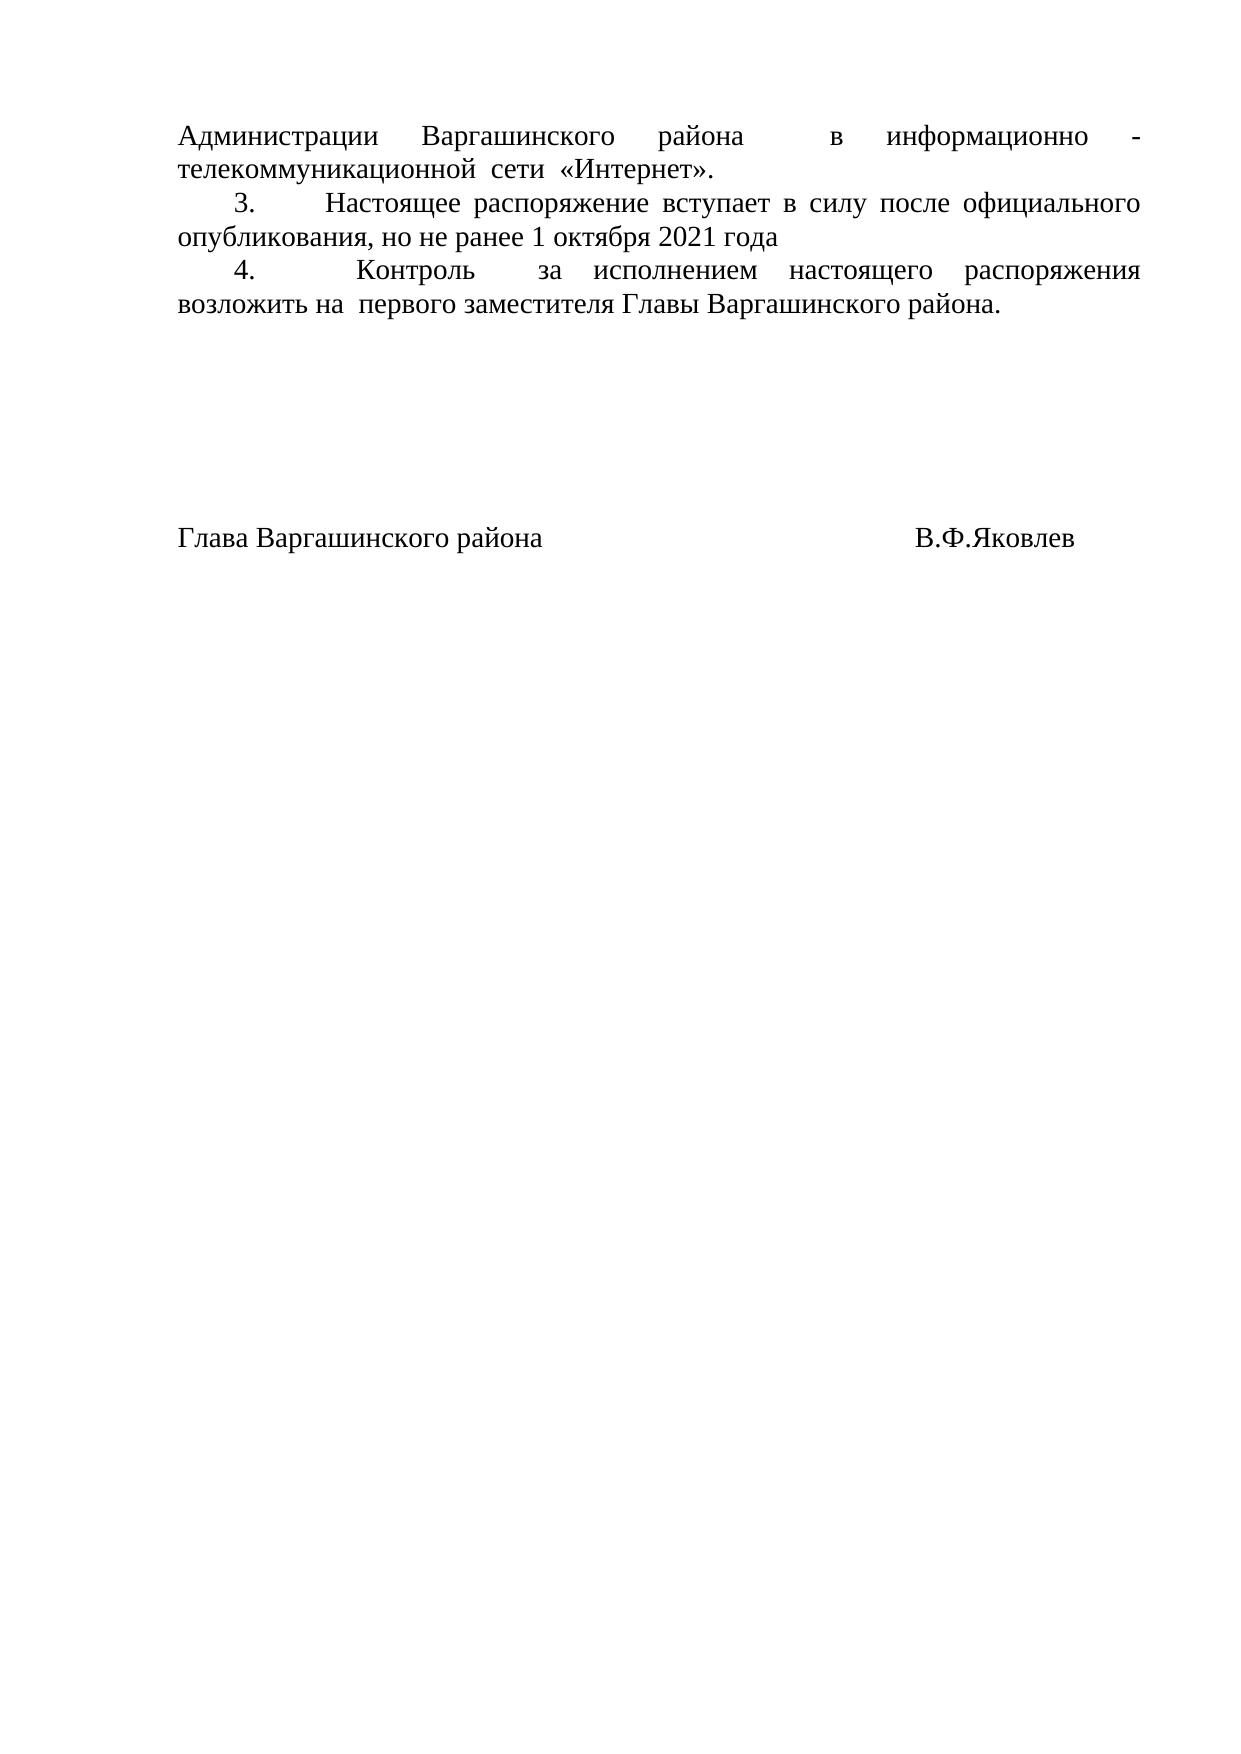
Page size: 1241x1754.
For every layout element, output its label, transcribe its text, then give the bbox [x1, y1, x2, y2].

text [177, 118, 1142, 185]
text 4. Контроль за исполнением настоящего распоряжения возложить на первого заместителя Главы Варгашинского района. [177, 252, 1142, 319]
text 3. Настоящее распоряжение вступает в силу после официального опубликования, но не ранее 1 октября 2021 года [177, 185, 1142, 252]
text Глава Варгашинского района В.Ф.Яковлев [177, 521, 1152, 554]
